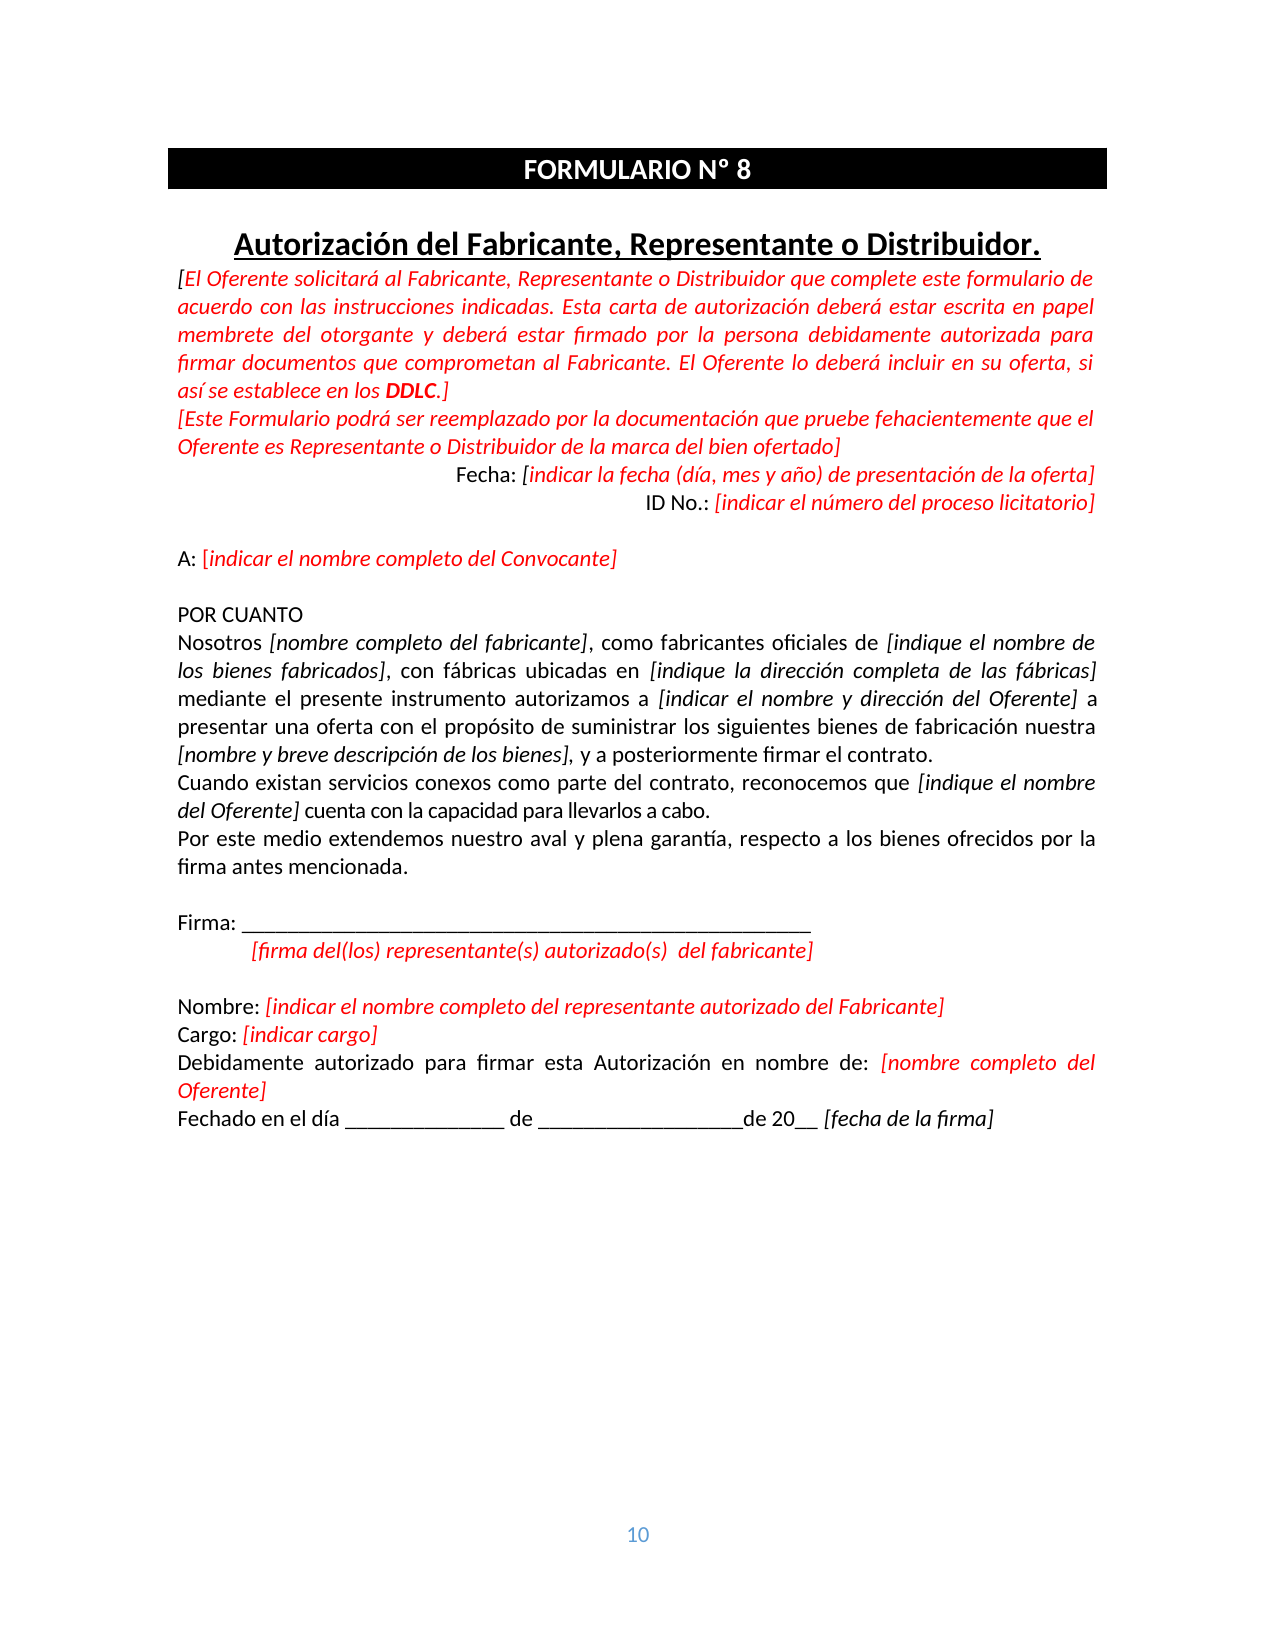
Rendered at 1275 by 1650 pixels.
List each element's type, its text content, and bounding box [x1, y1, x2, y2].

list Por este medio extendemos nuestro aval y plena garantía, respecto a los bienes ofrecidos por la firma antes mencionada. [177, 824, 1098, 880]
text FORMULARIO Nº 8 [169, 149, 1106, 188]
text Firma: __________________________________________________ [177, 908, 1098, 936]
text [Este Formulario podrá ser reemplazado por la documentación que pruebe fehacientemente que el Oferente es Representante o Distribuidor de la marca del bien ofertado] [177, 404, 1098, 460]
text [El Oferente solicitará al Fabricante, Representante o Distribuidor que complete este formulario de acuerdo con las instrucciones indicadas. Esta carta de autorización deberá estar escrita en papel membrete del otorgante y deberá estar firmado por la persona debidamente autorizada para firmar documentos que comprometan al Fabricante. El Oferente lo deberá incluir en su oferta, si así se establece en los DDLC.] [177, 264, 1098, 404]
list POR CUANTO [177, 600, 1098, 628]
list Cargo: [indicar cargo] [177, 1020, 1098, 1048]
list Debidamente autorizado para firmar esta Autorización en nombre de: [nombre completo del Oferente] [177, 1048, 1098, 1104]
text Autorización del Fabricante, Representante o Distribuidor. [177, 223, 1098, 264]
text ID No.: [indicar el número del proceso licitatorio] [177, 488, 1098, 516]
list [firma del(los) representante(s) autorizado(s) del fabricante] [177, 936, 1098, 964]
list Nombre: [indicar el nombre completo del representante autorizado del Fabricante] [177, 992, 1098, 1020]
text A: [indicar el nombre completo del Convocante] [177, 544, 1098, 572]
list Cuando existan servicios conexos como parte del contrato, reconocemos que [indique el nombre del Oferente] cuenta con la capacidad para llevarlos a cabo. [177, 768, 1098, 824]
list Nosotros [nombre completo del fabricante], como fabricantes oficiales de [indique el nombre de los bienes fabricados], con fábricas ubicadas en [indique la dirección completa de las fábricas] mediante el presente instrumento autorizamos a [indicar el nombre y dirección del Oferente] a presentar una oferta con el propósito de suministrar los siguientes bienes de fabricación nuestra [nombre y breve descripción de los bienes], y a posteriormente firmar el contrato. [177, 628, 1098, 768]
text Fechado en el día ______________ de __________________de 20__ [fecha de la firma] [177, 1104, 1098, 1132]
text Fecha: [indicar la fecha (día, mes y año) de presentación de la oferta] [177, 460, 1098, 488]
